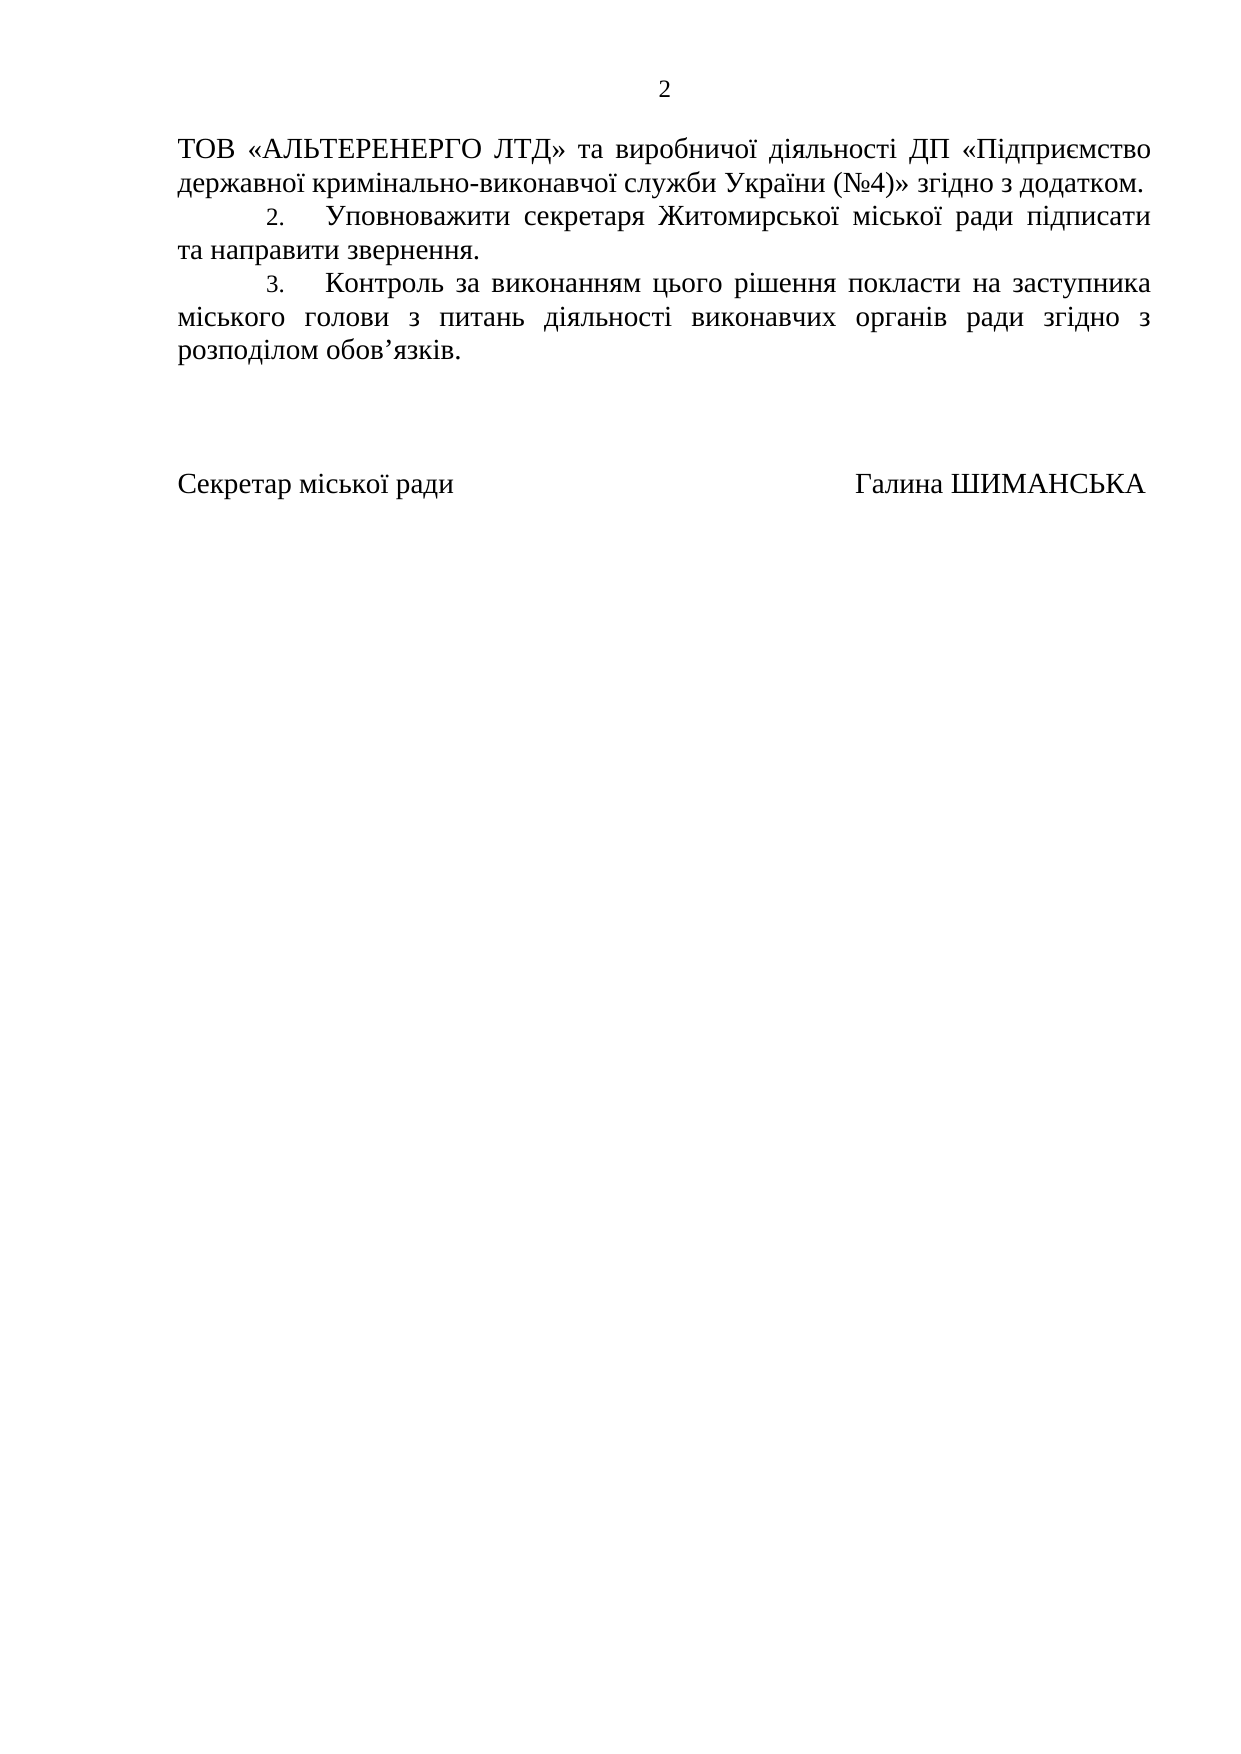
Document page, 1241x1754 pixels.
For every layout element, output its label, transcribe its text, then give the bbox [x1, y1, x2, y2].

text Секретар міської ради Галина ШИМАНСЬКА [177, 467, 1152, 500]
list Контроль за виконанням цього рішення покласти на заступника міського голови з питань діяльності виконавчих органів ради згідно з розподілом обов’язків. [177, 265, 1152, 366]
list Уповноважити секретаря Житомирської міської ради підписати та направити звернення. [177, 198, 1152, 265]
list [177, 131, 1152, 198]
